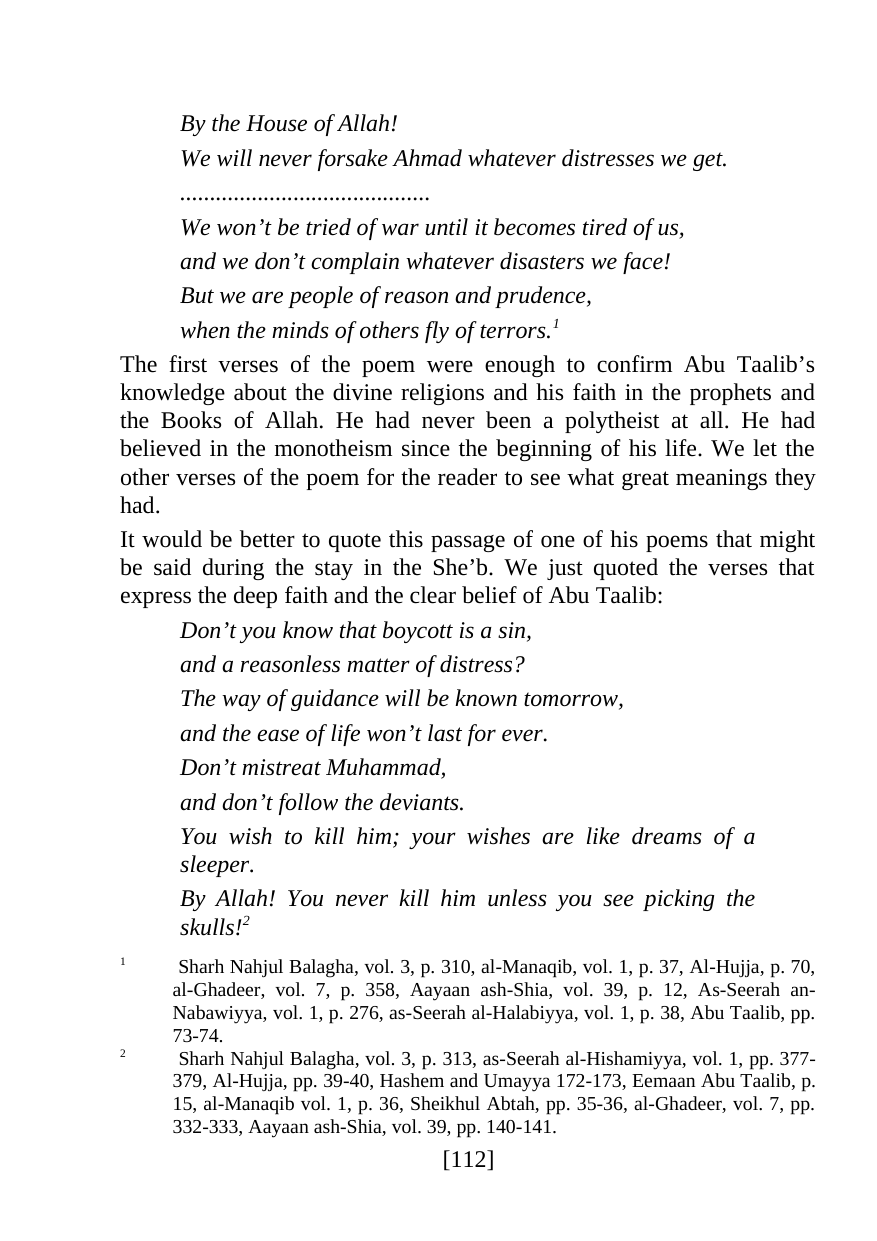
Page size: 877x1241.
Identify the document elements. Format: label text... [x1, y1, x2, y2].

text Don’t mistreat Muhammad, [180, 753, 757, 781]
text It would be better to quote this passage of one of his poems that might be said during the stay in the She’b. We just quoted the verses that express the deep faith and the clear belief of Abu Taalib: [120, 525, 817, 609]
text We will never forsake Ahmad whatever distresses we get. [180, 144, 757, 172]
text The first verses of the poem were enough to confirm Abu Taalib’s knowledge about the divine religions and his faith in the prophets and the Books of Allah. He had never been a polytheist at all. He had believed in the monotheism since the beginning of his life. We let the other verses of the poem for the reader to see what great meanings they had. [120, 350, 817, 519]
text and don’t follow the deviants. [180, 787, 757, 816]
text and the ease of life won’t last for ever. [180, 719, 757, 747]
text But we are people of reason and prudence, [180, 281, 757, 309]
text We won’t be tried of war until it becomes tired of us, [180, 212, 757, 241]
text and we don’t complain whatever disasters we face! [180, 247, 757, 275]
text when the minds of others fly of terrors. [180, 316, 757, 344]
text By the House of Allah! [180, 109, 757, 137]
text You wish to kill him; your wishes are like dreams of a sleeper. [180, 822, 757, 878]
text By Allah! You never kill him unless you see picking the skulls! [180, 884, 757, 941]
text Don’t you know that boycott is a sin, [180, 616, 757, 644]
text The way of guidance will be known tomorrow, [180, 684, 757, 712]
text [180, 178, 757, 206]
text and a reasonless matter of distress? [180, 650, 757, 678]
